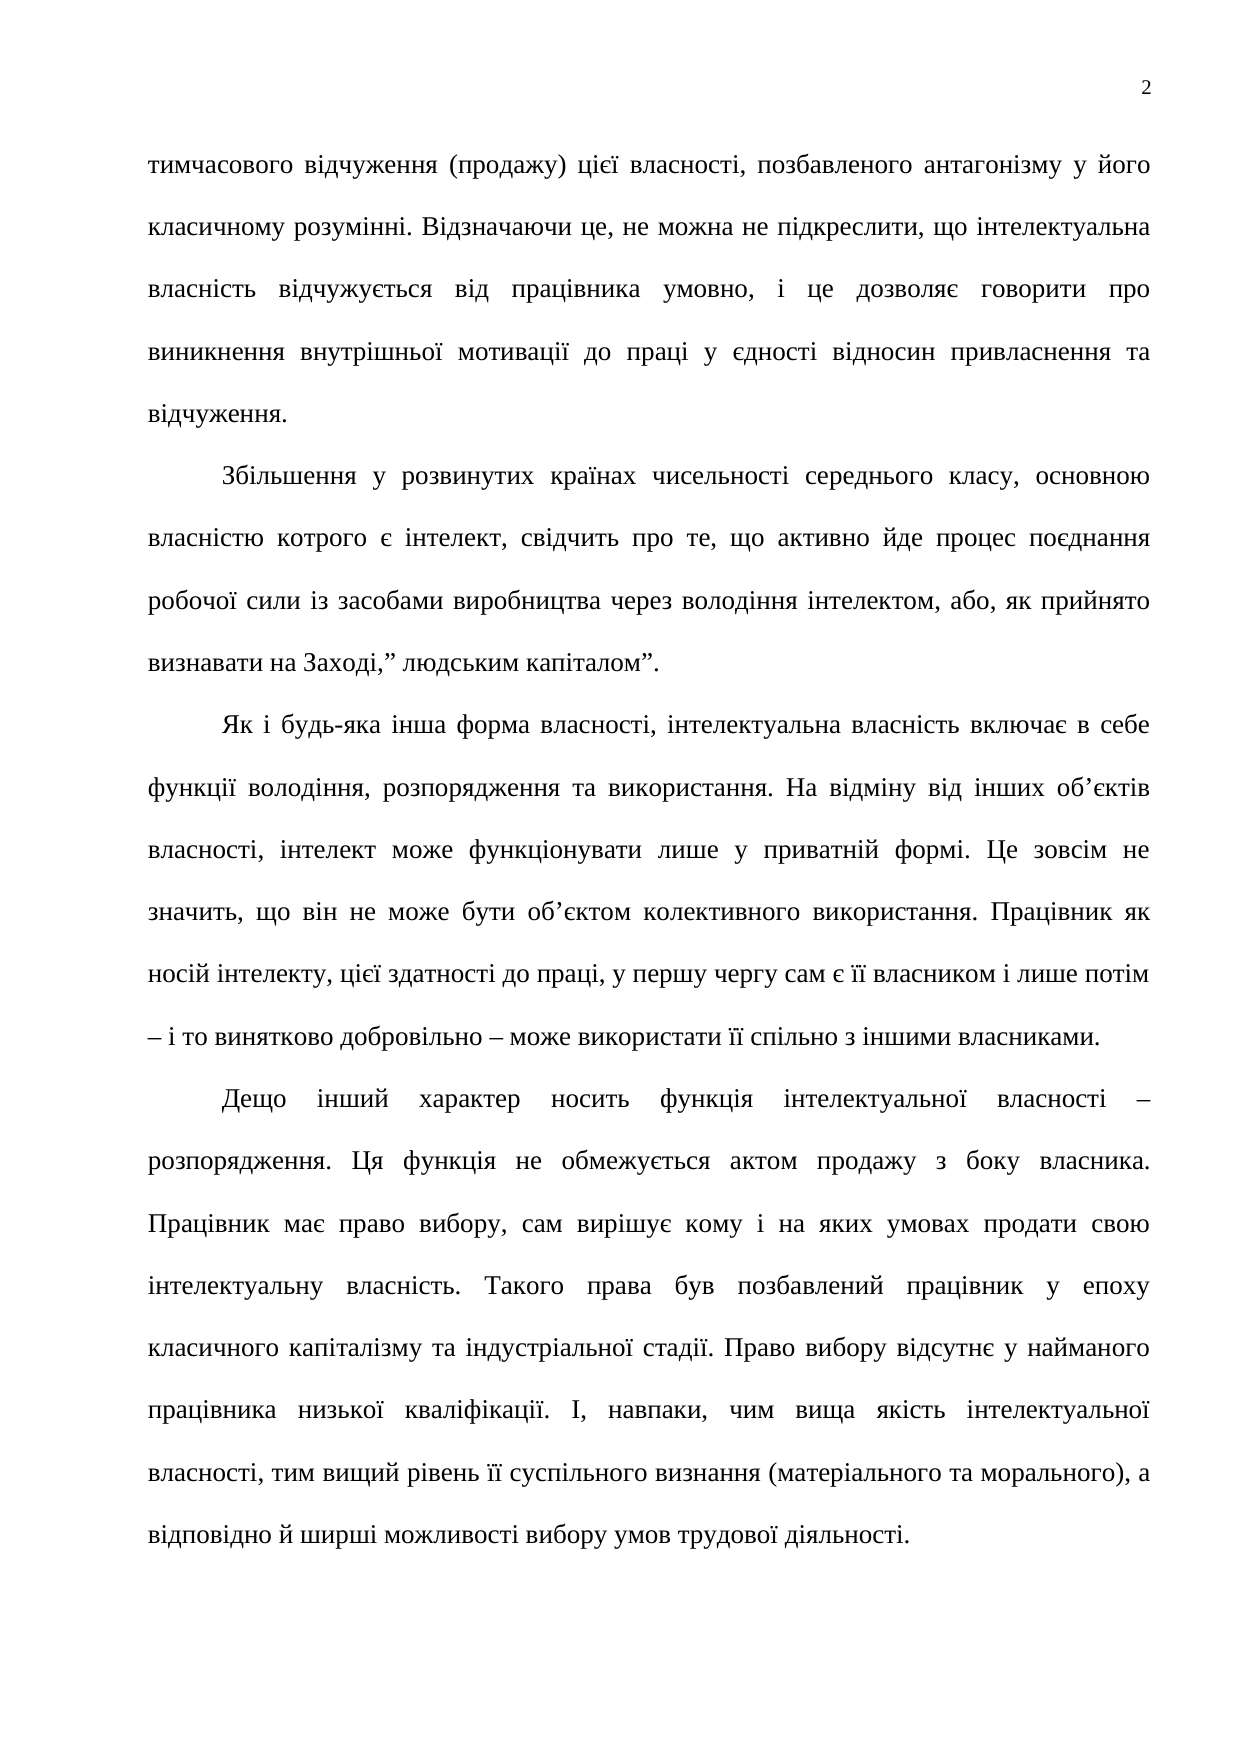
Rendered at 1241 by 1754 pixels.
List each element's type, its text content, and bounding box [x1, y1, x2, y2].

text Дещо інший характер носить функція інтелектуальної власності – розпорядження. Ця функція не обмежується актом продажу з боку власника. Працівник має право вибору, сам вирішує кому і на яких умовах продати свою інтелектуальну власність. Такого права був позбавлений працівник у епоху класичного капіталізму та індустріальної стадії. Право вибору відсутнє у найманого працівника низької кваліфікації. І, навпаки, чим вища якість інтелектуальної власності, тим вищий рівень її суспільного визнання (матеріального та морального), а відповідно й ширші можливості вибору умов трудової діяльності. [148, 1082, 1152, 1549]
text Як і будь-яка інша форма власності, інтелектуальна власність включає в себе функції володіння, розпорядження та використання. На відміну від інших об’єктів власності, інтелект може функціонувати лише у приватній формі. Це зовсім не значить, що він не може бути об’єктом колективного використання. Працівник як носій інтелекту, цієї здатності до праці, у першу чергу сам є її власником і лише потім – і то винятково добровільно – може використати її спільно з іншими власниками. [148, 708, 1152, 1051]
text Збільшення у розвинутих країнах чисельності середнього класу, основною власністю котрого є інтелект, свідчить про те, що активно йде процес поєднання робочої сили із засобами виробництва через володіння інтелектом, або, як прийнято визнавати на Заході,” людським капіталом”. [148, 459, 1152, 677]
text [148, 148, 1152, 428]
